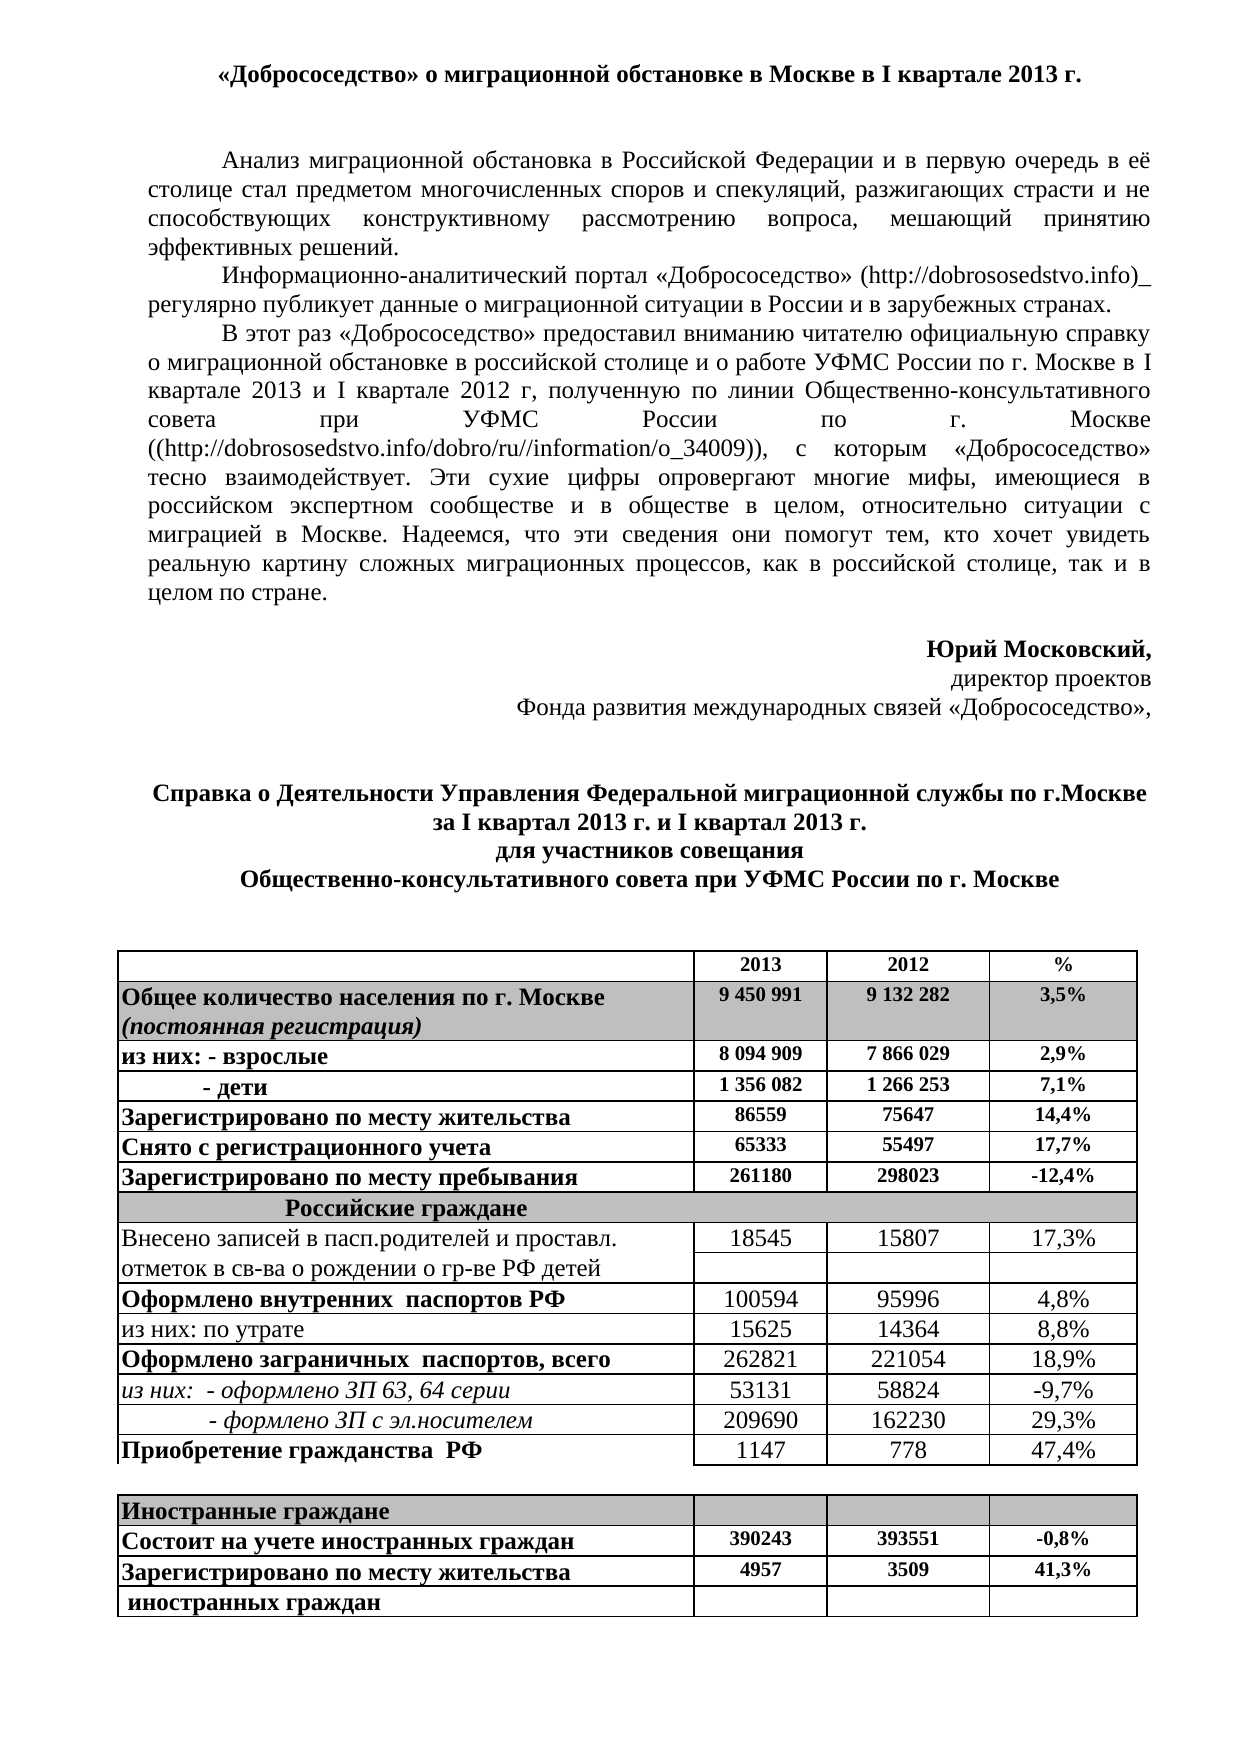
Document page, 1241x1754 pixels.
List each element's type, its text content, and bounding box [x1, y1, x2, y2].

text Юрий Московский, [148, 634, 1152, 663]
table_cell 9 450 991 [695, 982, 826, 1040]
table_cell 7,1% [990, 1072, 1136, 1100]
table_cell Зарегистрировано по месту жительства [119, 1102, 693, 1131]
table_cell из них: - взрослые [119, 1041, 693, 1070]
table_cell 209690 [695, 1405, 826, 1434]
text В этот раз «Добрососедство» предоставил вниманию читателю официальную справку о миграционной обстановке в российской столице и о работе УФМС России по г. Москве в I квартале 2013 и I квартале 2012 г, полученную по линии Общественно-консультативного совета при УФМС России по г. Москве ((http://dobrososedstvo.info/dobro/ru//information/o_34009)), с которым «Добрососедство» тесно взаимодействует. Эти сухие цифры опровергают многие мифы, имеющиеся в российском экспертном сообществе и в обществе в целом, относительно ситуации с миграцией в Москве. Надеемся, что эти сведения они помогут тем, кто хочет увидеть реальную картину сложных миграционных процессов, как в российской столице, так и в целом по стране. [148, 318, 1152, 605]
table_cell иностранных граждан [119, 1587, 693, 1616]
table_cell 18545 [695, 1223, 826, 1252]
table_cell 393551 [828, 1526, 989, 1555]
table_cell 262821 [695, 1345, 826, 1373]
table_cell [989, 1193, 1136, 1222]
table_cell 8,8% [990, 1314, 1136, 1343]
table_cell [990, 1587, 1136, 1616]
table_cell из них: по утрате [119, 1314, 693, 1343]
table_cell -9,7% [990, 1375, 1136, 1403]
table_cell 15807 [828, 1223, 989, 1252]
table_cell 17,3% [990, 1223, 1136, 1252]
table_cell 1 356 082 [695, 1072, 826, 1100]
table_cell 162230 [828, 1405, 989, 1434]
table_cell 3,5% [990, 982, 1136, 1040]
table_cell 17,7% [990, 1132, 1136, 1161]
table_cell [828, 1253, 989, 1282]
table_header 2013 [695, 952, 826, 981]
table_cell 41,3% [990, 1557, 1136, 1585]
table_cell 2,9% [990, 1041, 1136, 1070]
table_cell Состоит на учете иностранных граждан [119, 1526, 693, 1555]
table_cell 1147 [695, 1435, 826, 1464]
table_header Иностранные граждане [119, 1496, 693, 1525]
table_cell 1 266 253 [828, 1072, 989, 1100]
table_cell 100594 [695, 1284, 826, 1312]
table_cell Оформлено заграничных паспортов, всего [119, 1345, 693, 1373]
table_cell [828, 1587, 989, 1616]
table_header 2012 [828, 952, 989, 981]
table_cell -0,8% [990, 1526, 1136, 1555]
table_cell 221054 [828, 1345, 989, 1373]
table_cell 9 132 282 [828, 982, 989, 1040]
table_header [828, 1496, 989, 1525]
table_cell 75647 [828, 1102, 989, 1131]
table_cell [827, 1193, 989, 1222]
table_cell 95996 [828, 1284, 989, 1312]
table_cell 58824 [828, 1375, 989, 1403]
table_cell 65333 [695, 1132, 826, 1161]
table_cell -12,4% [990, 1163, 1136, 1191]
table_cell 7 866 029 [828, 1041, 989, 1070]
table_cell Оформлено внутренних паспортов РФ [119, 1284, 693, 1312]
table_cell 18,9% [990, 1345, 1136, 1373]
table_cell 29,3% [990, 1405, 1136, 1434]
table_cell - формлено ЗП с эл.носителем [119, 1405, 693, 1434]
text Информационно-аналитический портал «Добрососедство» (http://dobrososedstvo.info)_ регулярно публикует данные о миграционной ситуации в России и в зарубежных странах. [148, 260, 1152, 318]
table_cell Внесено записей в пасп.родителей и проставл. [119, 1223, 693, 1252]
table_cell 298023 [828, 1163, 989, 1191]
table_cell 14364 [828, 1314, 989, 1343]
text директор проектов [148, 663, 1152, 692]
table_cell 3509 [828, 1557, 989, 1585]
table_cell 4,8% [990, 1284, 1136, 1312]
table_cell Снято с регистрационного учета [119, 1132, 693, 1161]
text Фонда развития международных связей «Добрососедство», [148, 692, 1152, 720]
table_header [119, 952, 693, 981]
table_header [695, 1496, 826, 1525]
table_cell 14,4% [990, 1102, 1136, 1131]
table_cell Зарегистрировано по месту жительства [119, 1557, 693, 1585]
table_cell 390243 [695, 1526, 826, 1555]
table_cell отметок в св-ва о рождении о гр-ве РФ детей [119, 1252, 693, 1282]
table_cell 86559 [695, 1102, 826, 1131]
table_cell [694, 1193, 827, 1222]
text для участников совещания [148, 835, 1152, 864]
table_cell Зарегистрировано по месту пребывания [119, 1163, 693, 1191]
table_cell - дети [119, 1072, 693, 1100]
table_cell из них: - оформлено ЗП 63, 64 серии [119, 1375, 693, 1403]
table_cell 53131 [695, 1375, 826, 1403]
table_cell 261180 [695, 1163, 826, 1191]
table_header [990, 1496, 1136, 1525]
text Общественно-консультативного совета при УФМС России по г. Москве [148, 864, 1152, 893]
text Справка о Деятельности Управления Федеральной миграционной службы по г.Москве за I квартал 2013 г. и I квартал 2013 г. [148, 778, 1152, 835]
table_cell [695, 1587, 826, 1616]
table_cell Общее количество населения по г. Москве (постоянная регистрация) [119, 982, 693, 1040]
table_cell 55497 [828, 1132, 989, 1161]
table_cell [695, 1253, 826, 1282]
table_cell Российские граждане [119, 1193, 694, 1222]
table_header % [990, 952, 1136, 981]
table_cell 778 [828, 1435, 989, 1464]
table_cell 8 094 909 [695, 1041, 826, 1070]
text «Добрососедство» о миграционной обстановке в Москве в I квартале 2013 г. [148, 59, 1152, 88]
text Анализ миграционной обстановка в Российской Федерации и в первую очередь в её столице стал предметом многочисленных споров и спекуляций, разжигающих страсти и не способствующих конструктивному рассмотрению вопроса, мешающий принятию эффективных решений. [148, 145, 1152, 260]
table_cell Приобретение гражданства РФ [119, 1435, 693, 1464]
table_cell 47,4% [990, 1435, 1136, 1464]
table_cell 15625 [695, 1314, 826, 1343]
table_cell [990, 1253, 1136, 1282]
table_cell 4957 [695, 1557, 826, 1585]
